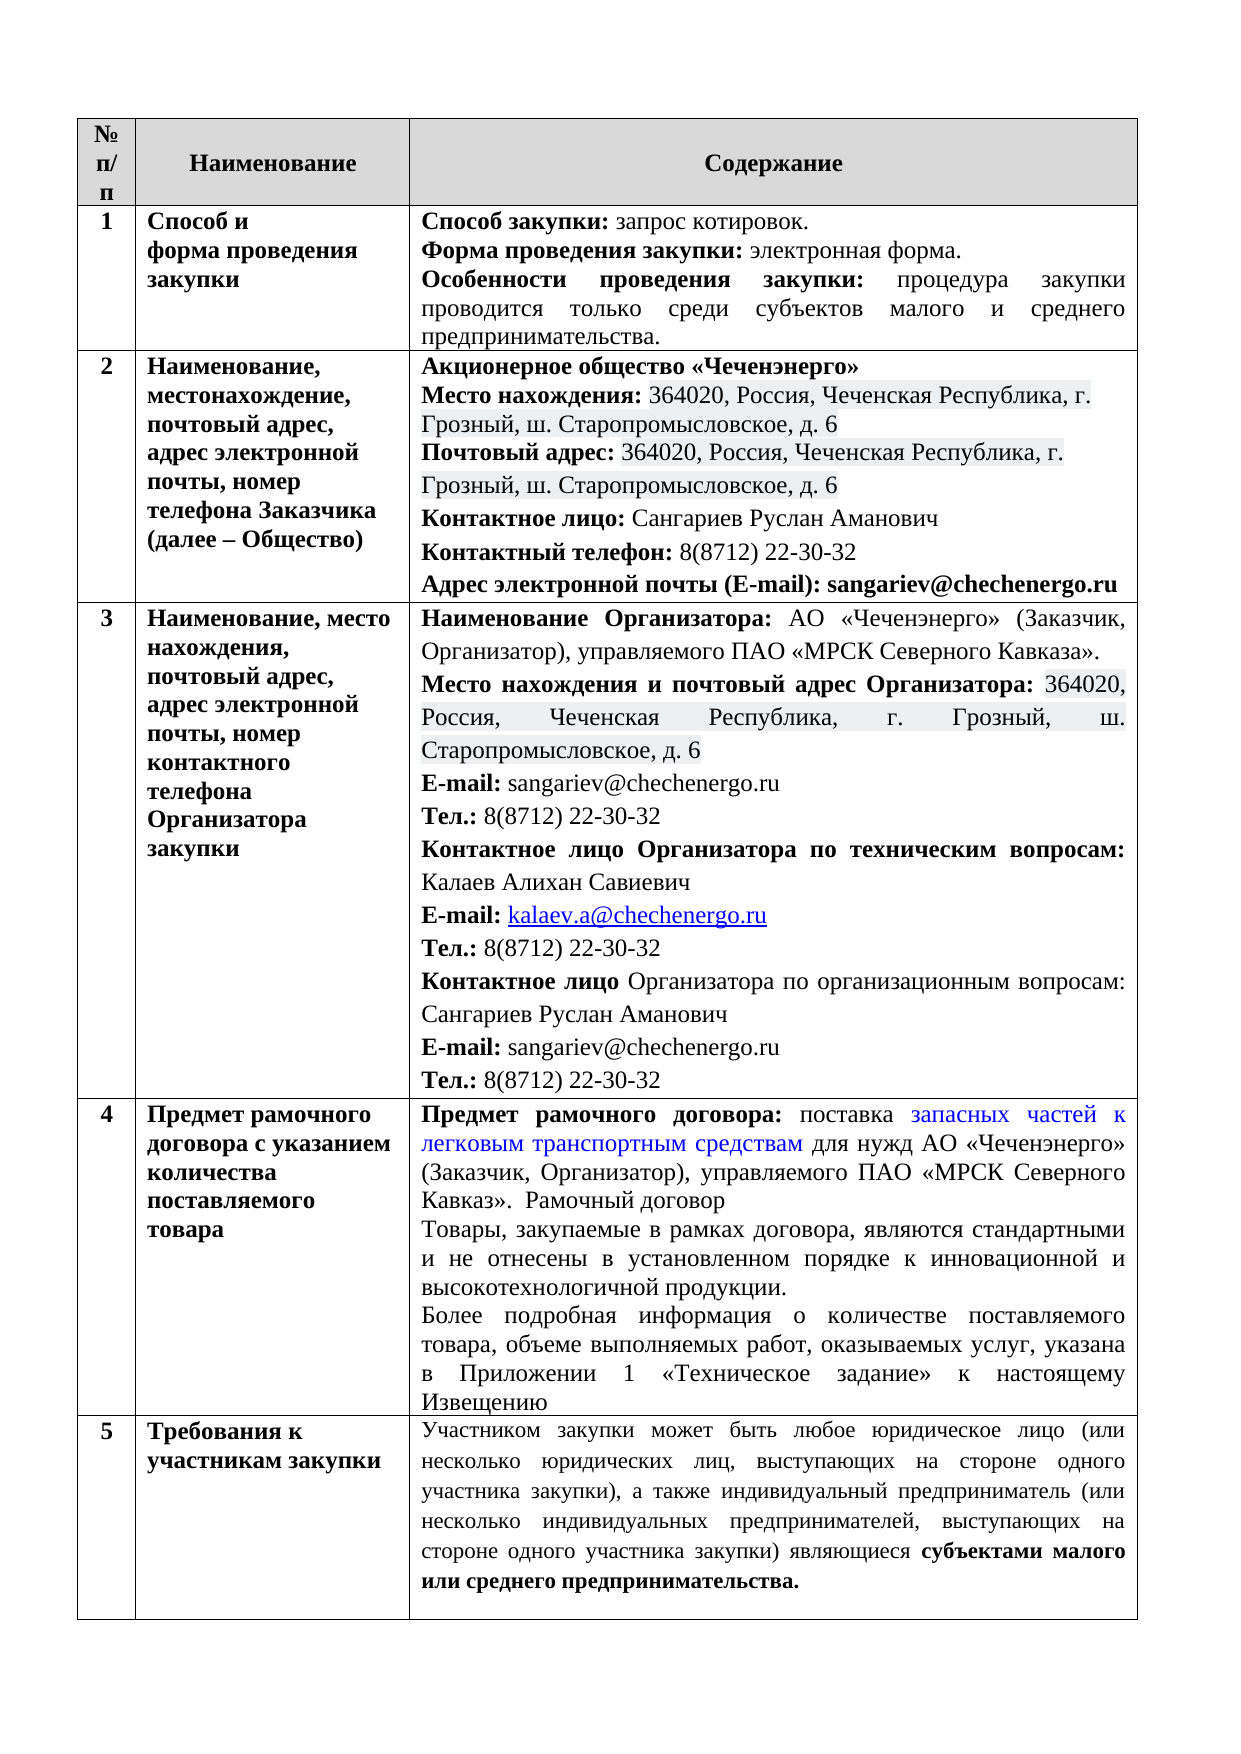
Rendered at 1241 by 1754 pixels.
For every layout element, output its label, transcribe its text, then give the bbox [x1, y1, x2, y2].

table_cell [136, 1416, 409, 1618]
table_cell 3 [78, 603, 135, 1098]
table_header Содержание [410, 119, 1137, 205]
table_cell Наименование, местонахождение, почтовый адрес, адрес электронной почты, номер телефона Заказчика (далее – Общество) [136, 351, 409, 602]
table_cell 1 [78, 206, 135, 350]
table_cell 4 [78, 1099, 135, 1415]
table_cell Акционерное общество «Чеченэнерго» Место нахождения: 364020, Россия, Чеченская Республика, г. Грозный, ш. Старопромысловское, д. 6 Почтовый адрес: 364020, Россия, Чеченская Республика, г. Грозный, ш. Старопромысловское, д. 6 Контактное лицо: Сангариев Руслан Аманович Контактный телефон: 8(8712) 22-30-32 Адрес электронной почты (E-mail): sangariev@chechenergo.ru [410, 351, 1137, 602]
table_cell Наименование Организатора: АО «Чеченэнерго» (Заказчик, Организатор), управляемого ПАО «МРСК Северного Кавказа». Место нахождения и почтовый адрес Организатора: 364020, Россия, Чеченская Республика, г. Грозный, ш. Старопромысловское, д. 6 E-mail: sangariev@chechenergo.ru Тел.: 8(8712) 22-30-32 Контактное лицо Организатора по техническим вопросам: Калаев Алихан Савиевич E-mail: kalaev.a@chechenergo.ru Тел.: 8(8712) 22-30-32 Контактное лицо Организатора по организационным вопросам: Сангариев Руслан Аманович E-mail: sangariev@chechenergo.ru Тел.: 8(8712) 22-30-32 [410, 603, 1137, 1098]
table_cell 5 [78, 1416, 135, 1618]
table_header Наименование [136, 119, 409, 205]
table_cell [410, 1416, 1137, 1618]
table_cell Предмет рамочного договора с указанием количества поставляемого товара [136, 1099, 409, 1415]
table_cell Наименование, место нахождения, почтовый адрес, адрес электронной почты, номер контактного телефона Организатора закупки [136, 603, 409, 1098]
table_cell Способ закупки: запрос котировок. Форма проведения закупки: электронная форма. Особенности проведения закупки: процедура закупки проводится только среди субъектов малого и среднего предпринимательства. [410, 206, 1137, 350]
table_cell 2 [78, 351, 135, 602]
table_cell Предмет рамочного договора: поставка запасных частей к легковым транспортным средствам для нужд АО «Чеченэнерго» (Заказчик, Организатор), управляемого ПАО «МРСК Северного Кавказ». Рамочный договор Товары, закупаемые в рамках договора, являются стандартными и не отнесены в установленном порядке к инновационной и высокотехнологичной продукции. Более подробная информация о количестве поставляемого товара, объеме выполняемых работ, оказываемых услуг, указана в Приложении 1 «Техническое задание» к настоящему Извещению [410, 1099, 1137, 1415]
table_cell Способ и форма проведения закупки [136, 206, 409, 350]
table_header № п/п [78, 119, 135, 205]
